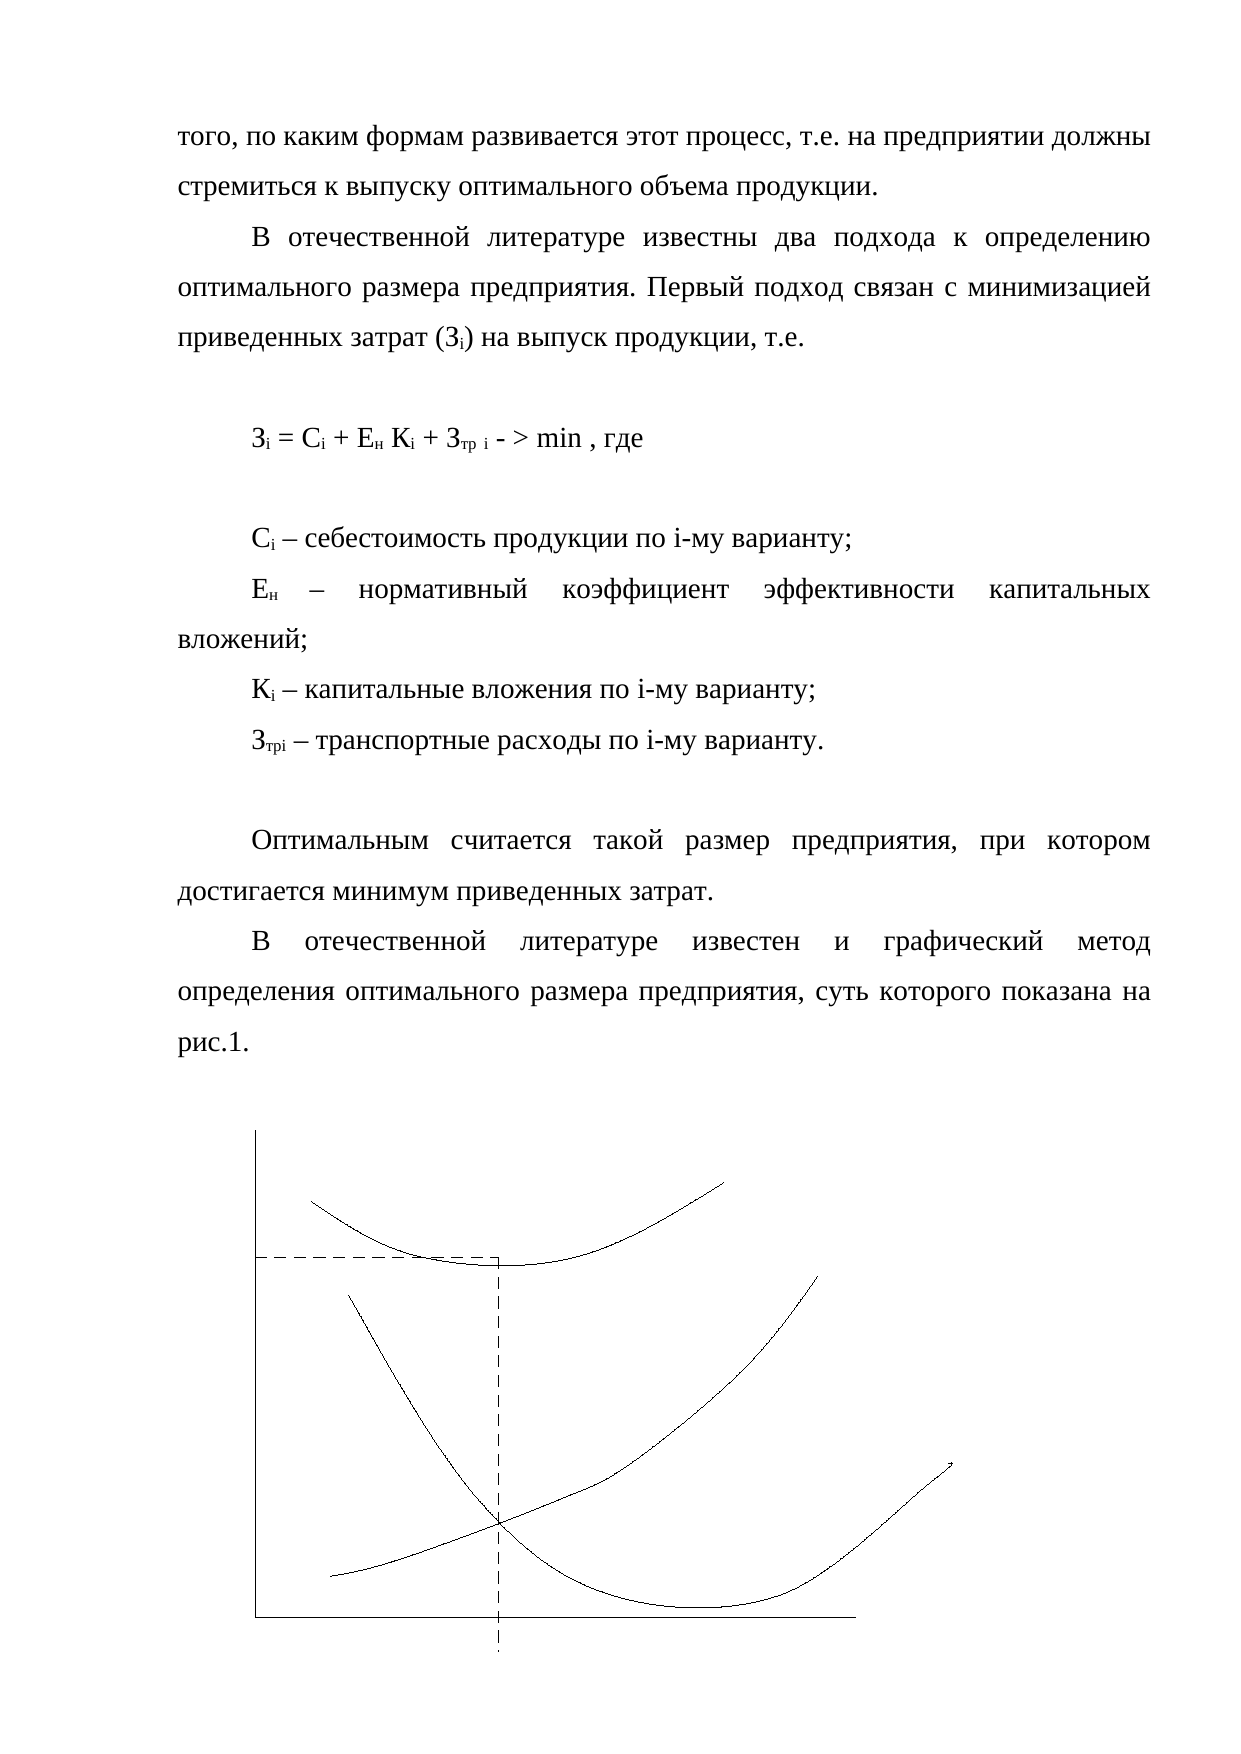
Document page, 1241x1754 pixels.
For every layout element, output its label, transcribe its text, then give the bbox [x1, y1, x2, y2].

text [177, 118, 1152, 202]
text Кi – капитальные вложения по i-му варианту; [177, 672, 1152, 705]
text Сi – себестоимость продукции по i-му варианту; [177, 521, 1152, 554]
text В отечественной литературе известны два подхода к определению оптимального размера предприятия. Первый подход связан с минимизацией приведенных затрат (Зi) на выпуск продукции, т.е. [177, 219, 1152, 353]
text Зi = Сi + Ен Кi + Зтр i - > min , где [177, 420, 1152, 453]
text Оптимальным считается такой размер предприятия, при котором достигается минимум приведенных затрат. [177, 822, 1152, 906]
text Ен – нормативный коэффициент эффективности капитальных вложений; [177, 571, 1152, 655]
text Зтрi – транспортные расходы по i-му варианту. [177, 722, 1152, 755]
text В отечественной литературе известен и графический метод определения оптимального размера предприятия, суть которого показана на рис.1. [177, 923, 1152, 1057]
